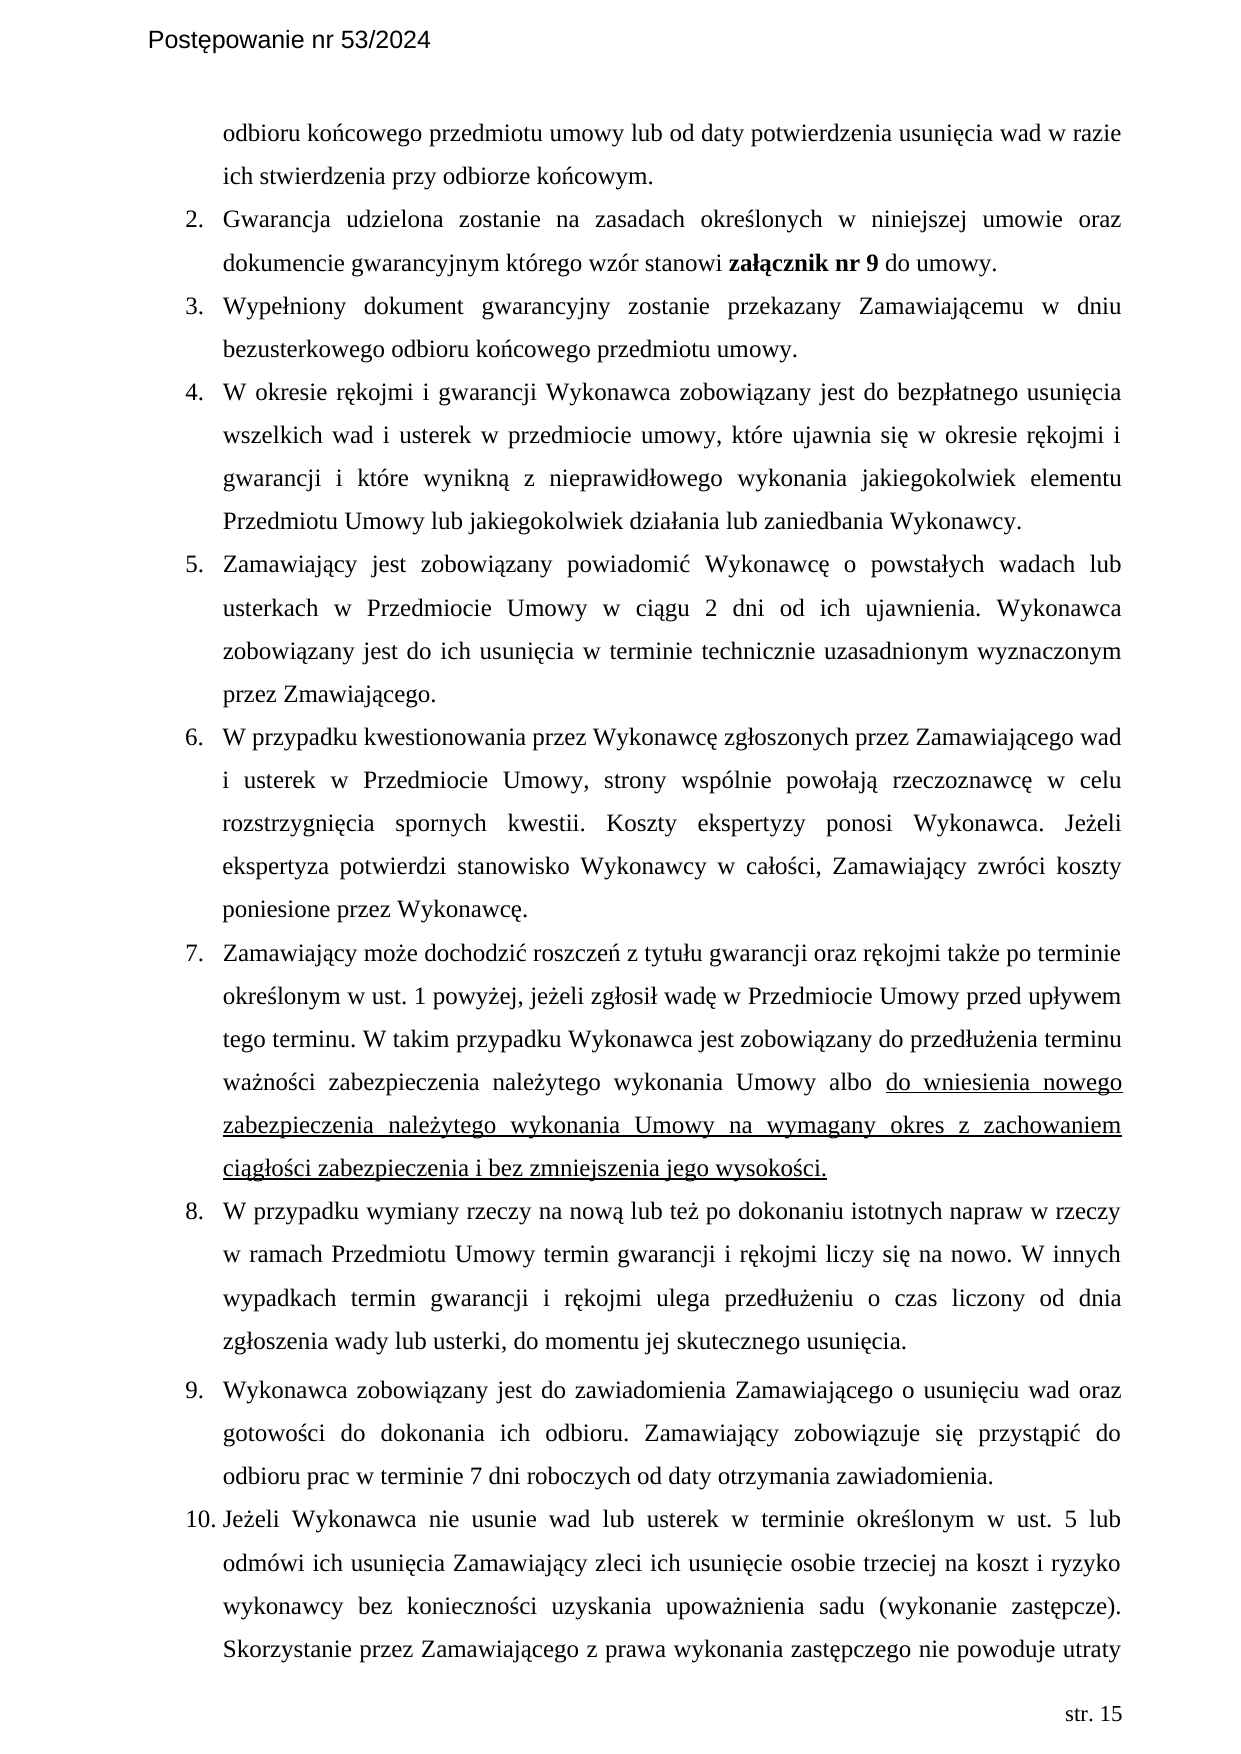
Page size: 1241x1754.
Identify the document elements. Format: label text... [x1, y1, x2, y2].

list Gwarancja udzielona zostanie na zasadach określonych w niniejszej umowie oraz dokumencie gwarancyjnym którego wzór stanowi załącznik nr 9 do umowy. [185, 204, 1122, 276]
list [185, 118, 1122, 190]
list Zamawiający jest zobowiązany powiadomić Wykonawcę o powstałych wadach lub usterkach w Przedmiocie Umowy w ciągu 2 dni od ich ujawnienia. Wykonawca zobowiązany jest do ich usunięcia w terminie technicznie uzasadnionym wyznaczonym przez Zmawiającego. [185, 549, 1122, 708]
list Wykonawca zobowiązany jest do zawiadomienia Zamawiającego o usunięciu wad oraz gotowości do dokonania ich odbioru. Zamawiający zobowiązuje się przystąpić do odbioru prac w terminie 7 dni roboczych od daty otrzymania zawiadomienia. [185, 1375, 1122, 1490]
list Wypełniony dokument gwarancyjny zostanie przekazany Zamawiającemu w dniu bezusterkowego odbioru końcowego przedmiotu umowy. [185, 291, 1122, 363]
list W okresie rękojmi i gwarancji Wykonawca zobowiązany jest do bezpłatnego usunięcia wszelkich wad i usterek w przedmiocie umowy, które ujawnia się w okresie rękojmi i gwarancji i które wynikną z nieprawidłowego wykonania jakiegokolwiek elementu Przedmiotu Umowy lub jakiegokolwiek działania lub zaniedbania Wykonawcy. [185, 377, 1122, 535]
list W przypadku kwestionowania przez Wykonawcę zgłoszonych przez Zamawiającego wad i usterek w Przedmiocie Umowy, strony wspólnie powołają rzeczoznawcę w celu rozstrzygnięcia spornych kwestii. Koszty ekspertyzy ponosi Wykonawca. Jeżeli ekspertyza potwierdzi stanowisko Wykonawcy w całości, Zamawiający zwróci koszty poniesione przez Wykonawcę. [185, 722, 1122, 923]
list Zamawiający może dochodzić roszczeń z tytułu gwarancji oraz rękojmi także po terminie określonym w ust. 1 powyżej, jeżeli zgłosił wadę w Przedmiocie Umowy przed upływem tego terminu. W takim przypadku Wykonawca jest zobowiązany do przedłużenia terminu ważności zabezpieczenia należytego wykonania Umowy albo do wniesienia nowego zabezpieczenia należytego wykonania Umowy na wymagany okres z zachowaniem ciągłości zabezpieczenia i bez zmniejszenia jego wysokości. [185, 938, 1122, 1182]
list W przypadku wymiany rzeczy na nową lub też po dokonaniu istotnych napraw w rzeczy w ramach Przedmiotu Umowy termin gwarancji i rękojmi liczy się na nowo. W innych wypadkach termin gwarancji i rękojmi ulega przedłużeniu o czas liczony od dnia zgłoszenia wady lub usterki, do momentu jej skutecznego usunięcia. [185, 1196, 1122, 1354]
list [185, 1504, 1122, 1663]
